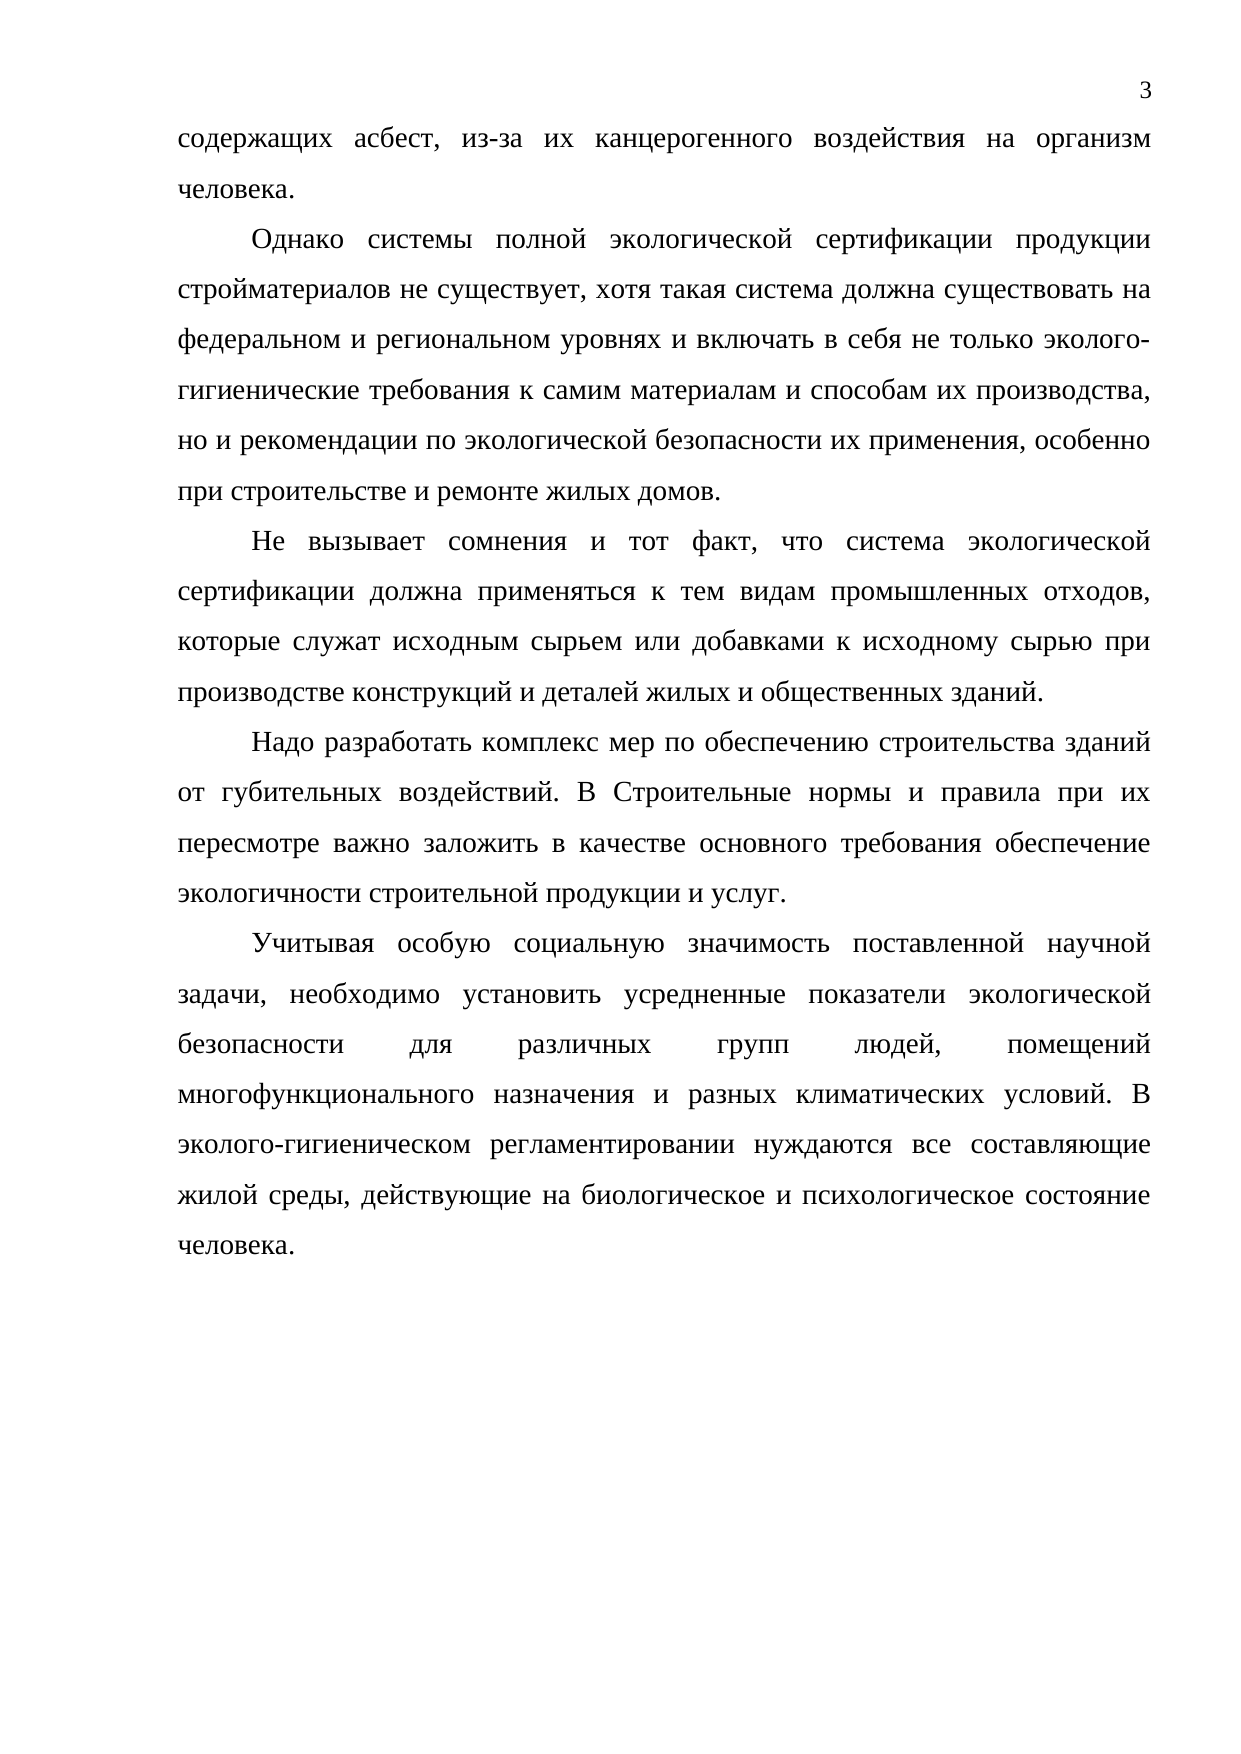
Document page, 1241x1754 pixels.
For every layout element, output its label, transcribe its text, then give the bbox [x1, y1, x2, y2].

text Однако системы полной экологической сертификации продукции стройматериалов не существует, хотя такая система должна существовать на федеральном и региональном уровнях и включать в себя не только эколого-гигиенические требования к самим материалам и способам их производства, но и рекомендации по экологической безопасности их применения, особенно при строительстве и ремонте жилых домов. [177, 221, 1152, 506]
text Надо разработать комплекс мер по обеспечению строительства зданий от губительных воздействий. В Строительные нормы и правила при их пересмотре важно заложить в качестве основного требования обеспечение экологичности строительной продукции и услуг. [177, 724, 1152, 909]
text Не вызывает сомнения и тот факт, что система экологической сертификации должна применяться к тем видам промышленных отходов, которые служат исходным сырьем или добавками к исходному сырью при производстве конструкций и деталей жилых и общественных зданий. [177, 523, 1152, 707]
text Учитывая особую социальную значимость поставленной научной задачи, необходимо установить усредненные показатели экологической безопасности для различных групп людей, помещений многофункционального назначения и разных климатических условий. В эколого-гигиеническом регламентировании нуждаются все составляющие жилой среды, действующие на биологическое и психологическое состояние человека. [177, 925, 1152, 1261]
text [177, 120, 1152, 204]
